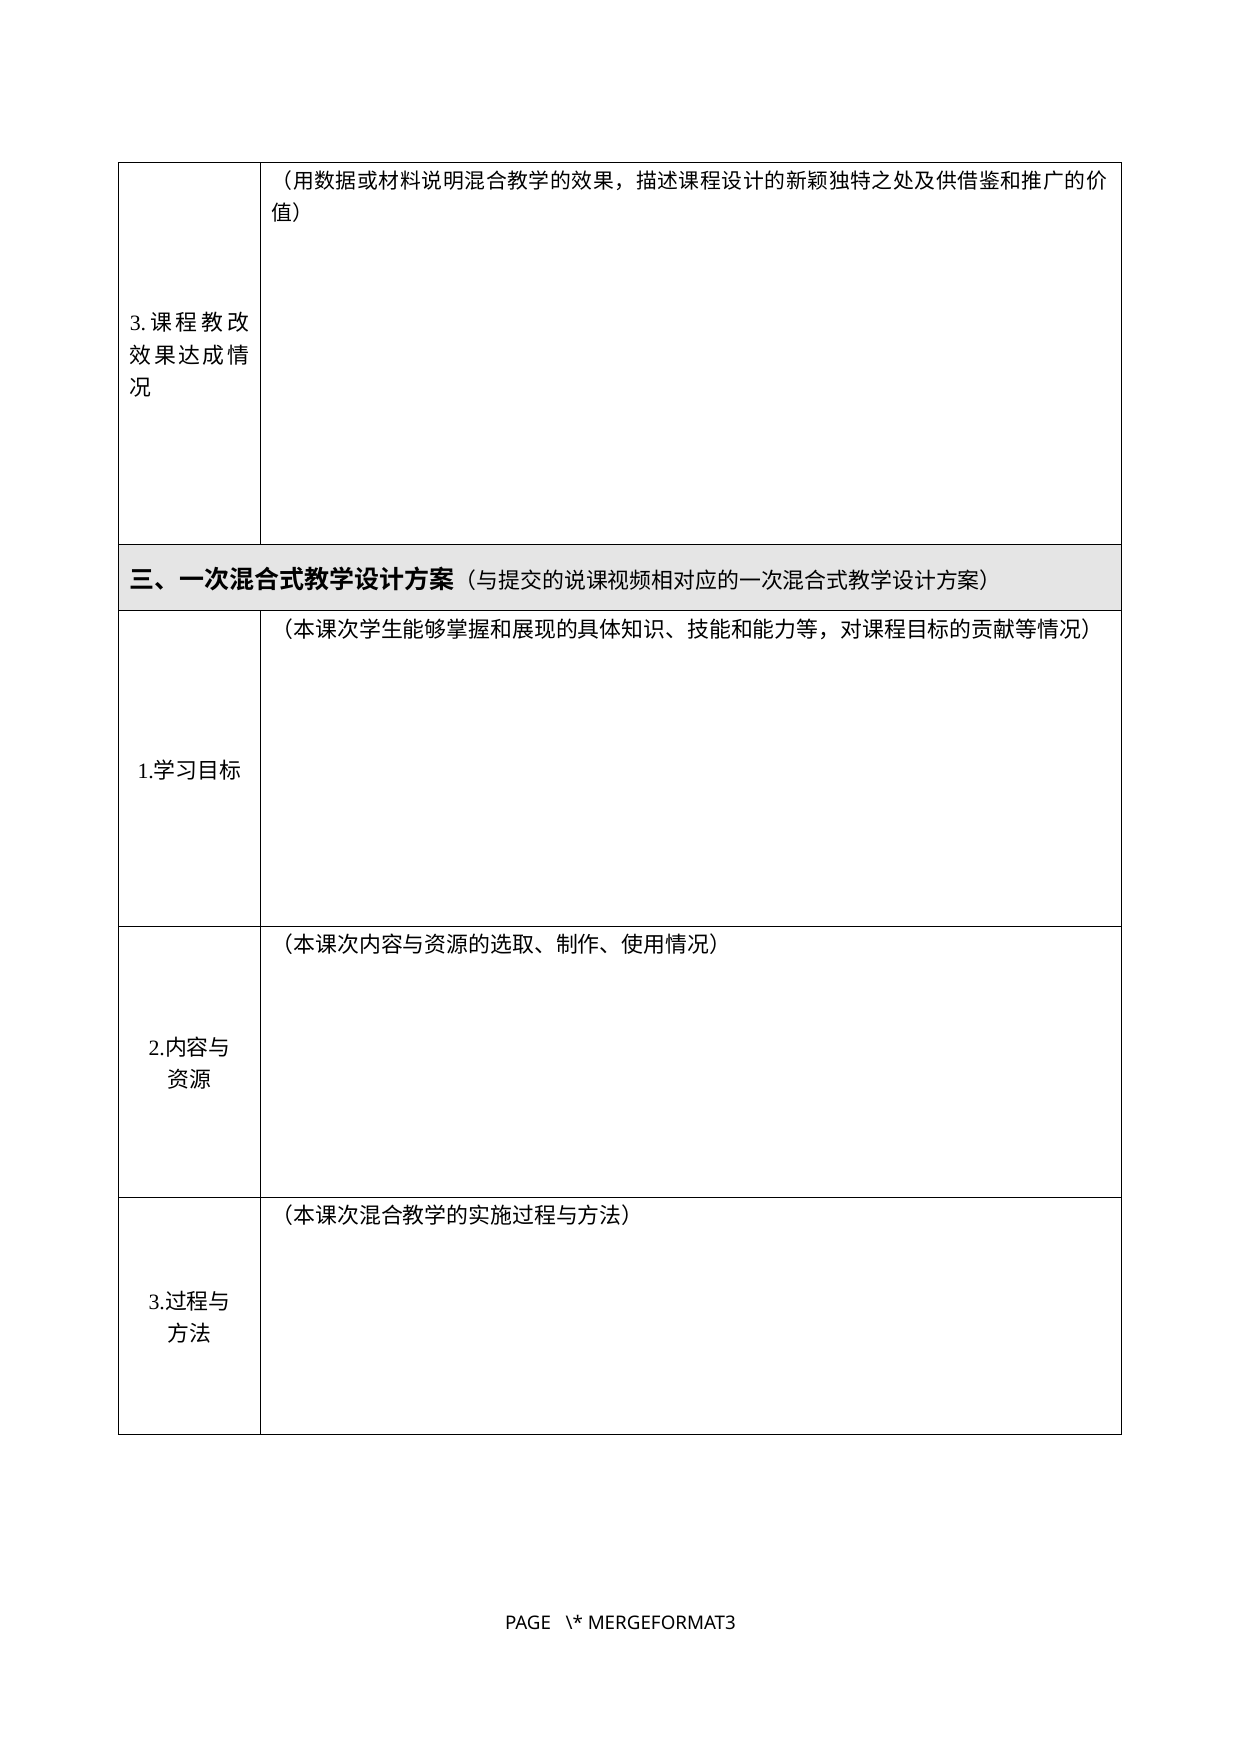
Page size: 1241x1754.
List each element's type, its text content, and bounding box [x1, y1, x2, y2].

table_cell （用数据或材料说明混合教学的效果，描述课程设计的新颖独特之处及供借鉴和推广的价值） [261, 163, 1121, 544]
table_cell 1.学习目标 [119, 611, 260, 926]
table_cell 3.过程与 方法 [119, 1198, 260, 1433]
table_cell 三、一次混合式教学设计方案（与提交的说课视频相对应的一次混合式教学设计方案） [119, 545, 1121, 610]
table_cell 3.课程教改效果达成情况 [119, 163, 260, 544]
table_cell 2.内容与 资源 [119, 927, 260, 1197]
table_cell （本课次学生能够掌握和展现的具体知识、技能和能力等，对课程目标的贡献等情况） [261, 611, 1121, 926]
table_cell （本课次内容与资源的选取、制作、使用情况） [261, 927, 1121, 1197]
table_cell （本课次混合教学的实施过程与方法） [261, 1198, 1121, 1433]
